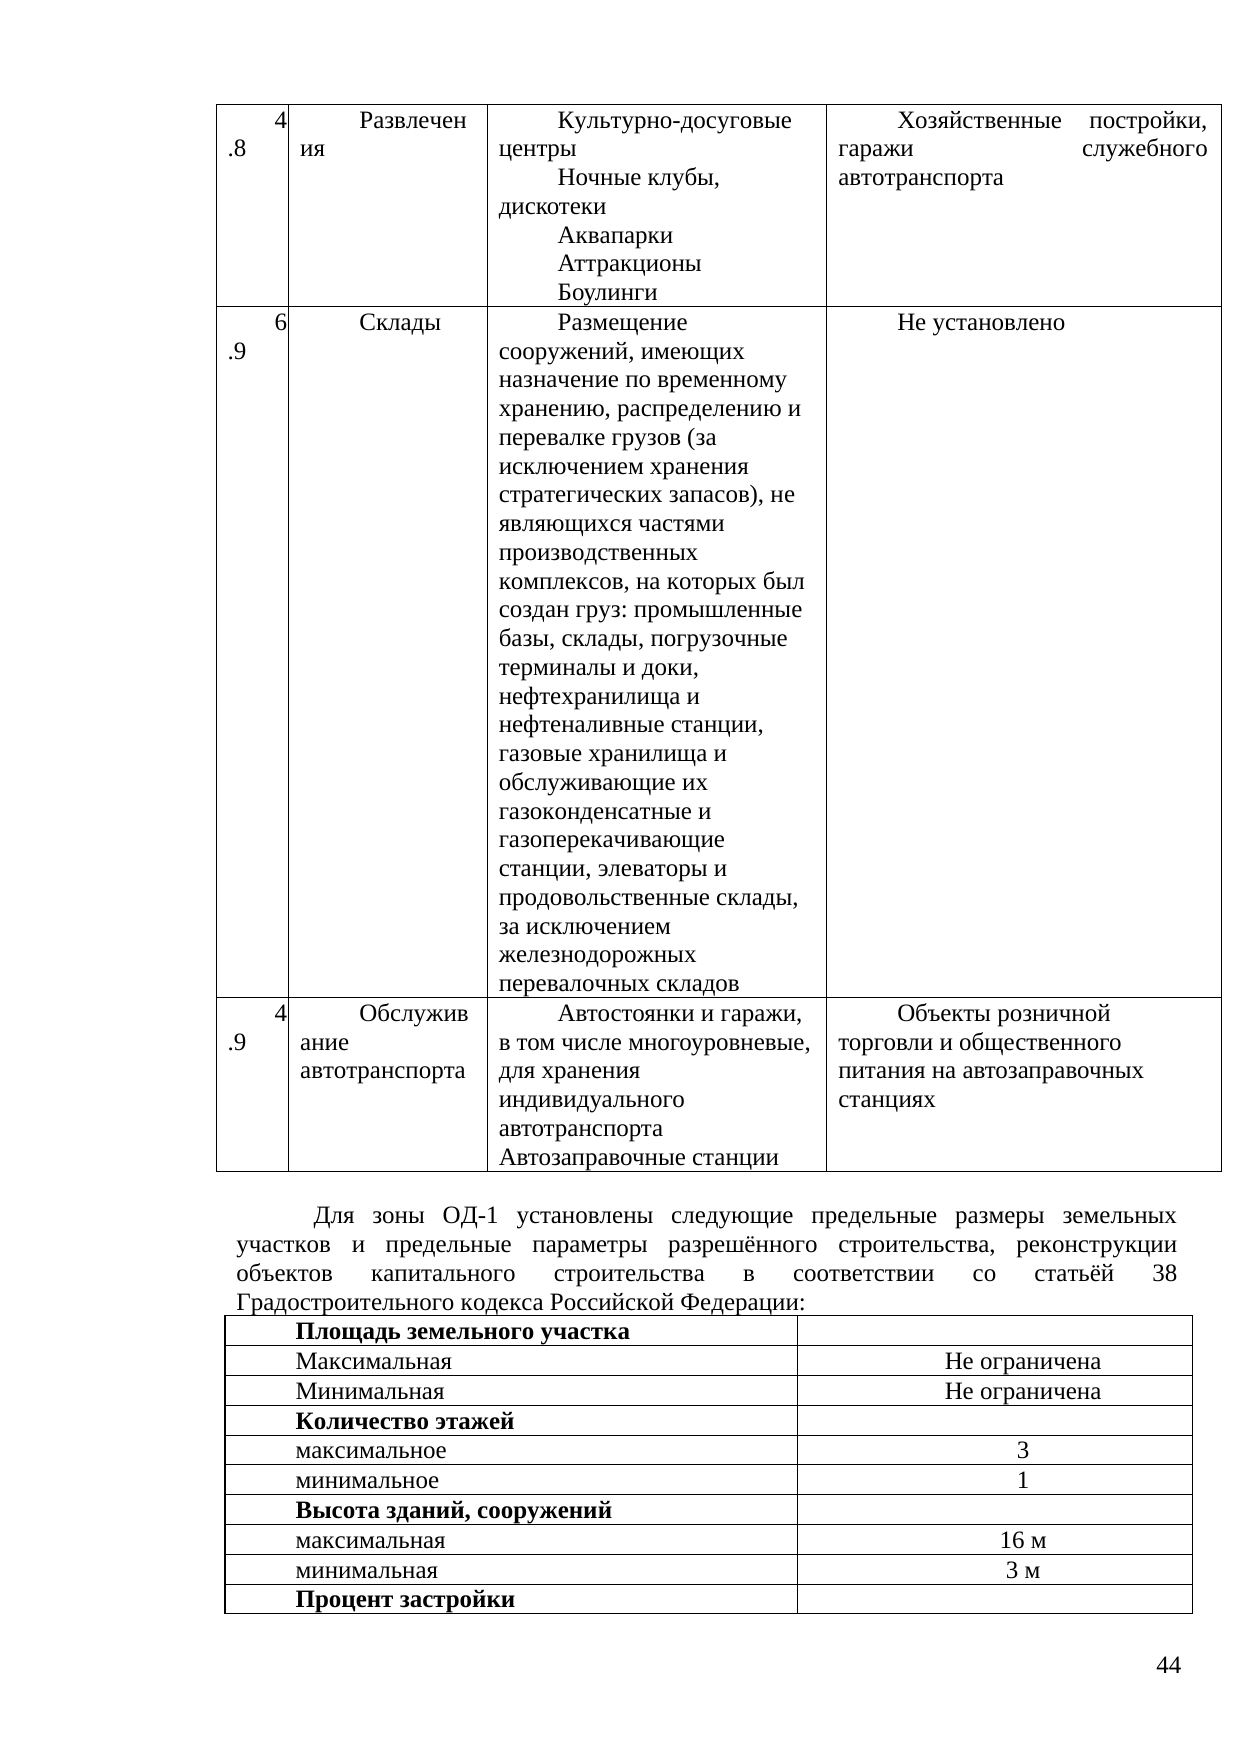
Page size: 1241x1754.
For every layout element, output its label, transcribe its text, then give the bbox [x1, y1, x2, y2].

table_cell Обслуживание автотранспорта [289, 998, 487, 1171]
table_cell максимальная [226, 1525, 797, 1554]
table_cell Процент застройки [226, 1585, 797, 1613]
table_cell 1 [798, 1465, 1192, 1494]
table_cell Склады [289, 307, 487, 997]
table_header Площадь земельного участка [226, 1316, 797, 1345]
table_cell Объекты розничной торговли и общественного питания на автозаправочных станциях [827, 998, 1221, 1171]
table_cell 3 [798, 1436, 1192, 1464]
table_cell Высота зданий, сооружений [226, 1495, 797, 1524]
table_cell Развлечения [289, 105, 487, 306]
table_cell Хозяйственные постройки, гаражи служебного автотранспорта [827, 105, 1221, 306]
table_cell 4.9 [217, 998, 288, 1171]
table_cell 6.9 [217, 307, 288, 997]
table_cell Максимальная [226, 1346, 797, 1375]
table_cell [798, 1406, 1192, 1434]
table_cell минимальная [226, 1555, 797, 1583]
table_cell 4.8 [217, 105, 288, 306]
table_cell Минимальная [226, 1376, 797, 1405]
table_cell Не установлено [827, 307, 1221, 997]
table_cell Не ограничена [798, 1376, 1192, 1405]
table_cell Количество этажей [226, 1406, 797, 1434]
table_cell Размещение сооружений, имеющих назначение по временному хранению, распределению и перевалке грузов (за исключением хранения стратегических запасов), не являющихся частями производственных комплексов, на которых был создан груз: промышленные базы, склады, погрузочные терминалы и доки, нефтехранилища и нефтеналивные станции, газовые хранилища и обслуживающие их газоконденсатные и газоперекачивающие станции, элеваторы и продовольственные склады, за исключением железнодорожных перевалочных складов [488, 307, 826, 997]
text Для зоны ОД-1 установлены следующие предельные размеры земельных участков и предельные параметры разрешённого строительства, реконструкции объектов капитального строительства в соответствии со статьёй 38 Градостроительного кодекса Российской Федерации: [236, 1200, 1178, 1315]
table_cell 3 м [798, 1555, 1192, 1583]
table_cell [798, 1585, 1192, 1613]
table_cell минимальное [226, 1465, 797, 1494]
table_cell [798, 1495, 1192, 1524]
table_cell Автостоянки и гаражи, в том числе многоуровневые, для хранения индивидуального автотранспорта Автозаправочные станции [488, 998, 826, 1171]
table_cell 16 м [798, 1525, 1192, 1554]
table_header [798, 1316, 1192, 1345]
table_cell максимальное [226, 1436, 797, 1464]
table_cell Культурно-досуговые центры Ночные клубы, дискотеки Аквапарки Аттракционы Боулинги [488, 105, 826, 306]
table_cell Не ограничена [798, 1346, 1192, 1375]
